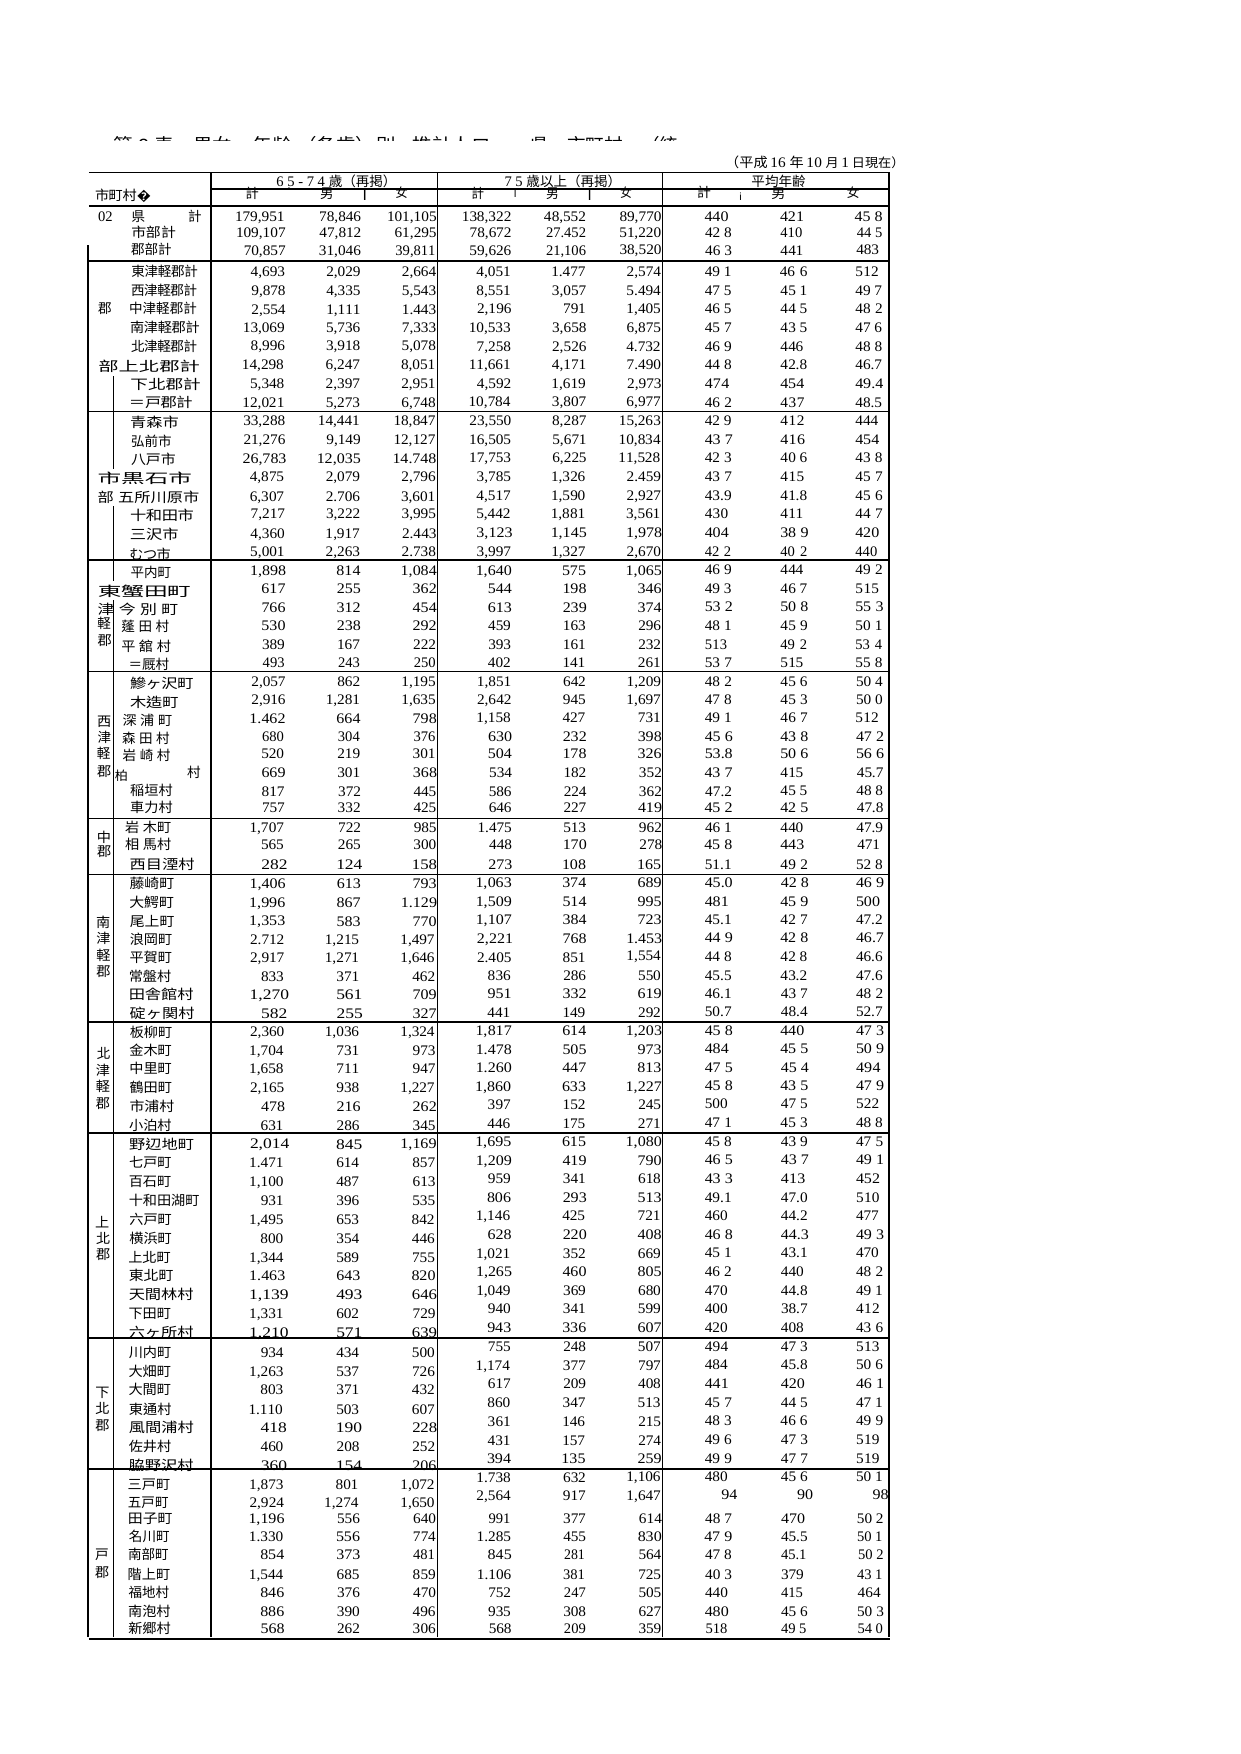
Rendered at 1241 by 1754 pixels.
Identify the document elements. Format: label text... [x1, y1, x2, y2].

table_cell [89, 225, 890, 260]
text （平成16 年10 月1日現在） [725, 153, 1240, 171]
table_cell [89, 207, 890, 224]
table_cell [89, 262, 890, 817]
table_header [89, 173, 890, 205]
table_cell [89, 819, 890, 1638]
